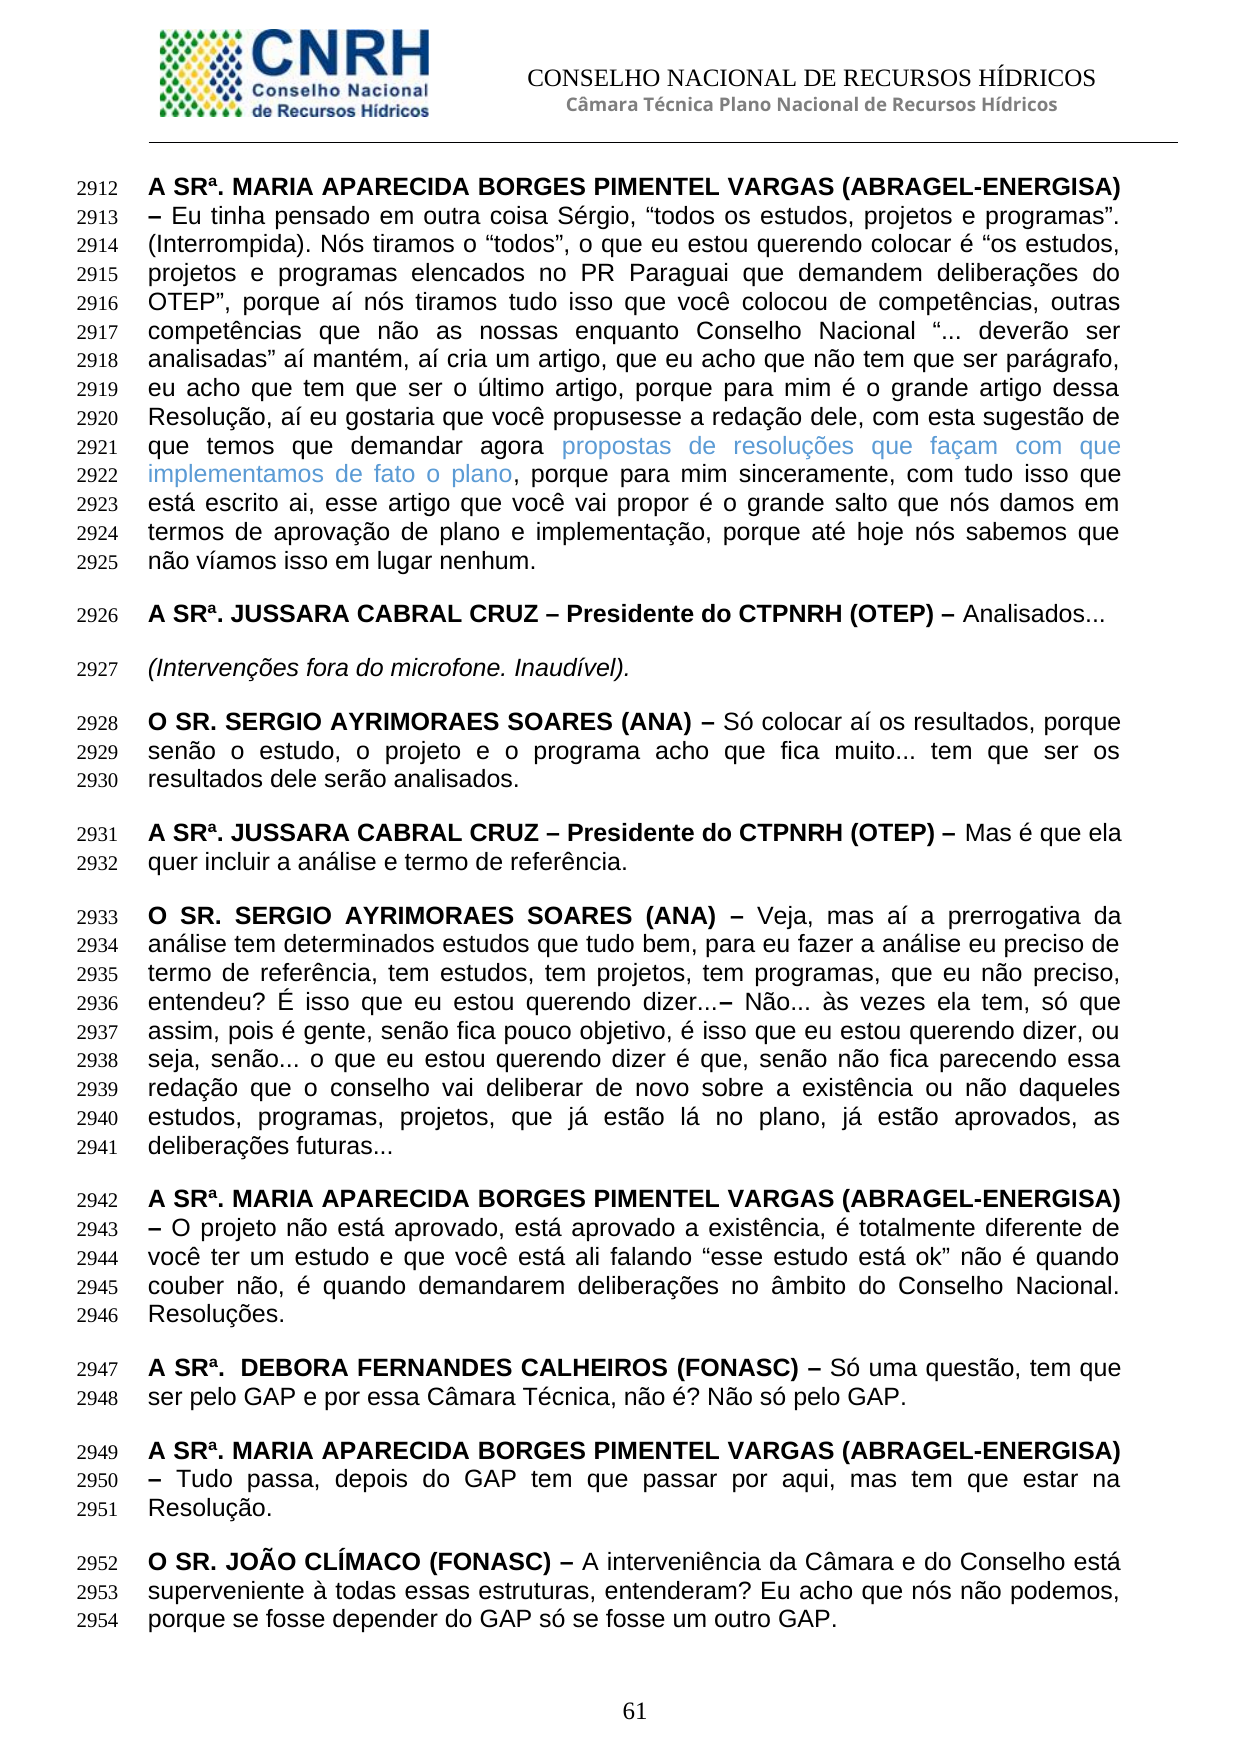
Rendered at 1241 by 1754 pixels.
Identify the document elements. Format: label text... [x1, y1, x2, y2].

picture [159, 29, 429, 117]
text A SRª. MARIA APARECIDA BORGES PIMENTEL VARGAS (ABRAGEL-ENERGISA) – Tudo passa, depois do GAP tem que passar por aqui, mas tem que estar na Resolução. [148, 1436, 1122, 1522]
text O SR. JOÃO CLÍMACO (FONASC) – A interveniência da Câmara e do Conselho está superveniente à todas essas estruturas, entenderam? Eu acho que nós não podemos, porque se fosse depender do GAP só se fosse um outro GAP. [148, 1547, 1122, 1633]
text A SRª. MARIA APARECIDA BORGES PIMENTEL VARGAS (ABRAGEL-ENERGISA) – Eu tinha pensado em outra coisa Sérgio, “todos os estudos, projetos e programas”. (Interrompida). Nós tiramos o “todos”, o que eu estou querendo colocar é “os estudos, projetos e programas elencados no PR Paraguai que demandem deliberações do OTEP”, porque aí nós tiramos tudo isso que você colocou de competências, outras competências que não as nossas enquanto Conselho Nacional “... deverão ser analisadas” aí mantém, aí cria um artigo, que eu acho que não tem que ser parágrafo, eu acho que tem que ser o último artigo, porque para mim é o grande artigo dessa Resolução, aí eu gostaria que você propusesse a redação dele, com esta sugestão de que temos que demandar agora propostas de resoluções que façam com que implementamos de fato o plano, porque para mim sinceramente, com tudo isso que está escrito ai, esse artigo que você vai propor é o grande salto que nós damos em termos de aprovação de plano e implementação, porque até hoje nós sabemos que não víamos isso em lugar nenhum. [148, 172, 1122, 574]
text A SRª. Debora Fernandes Calheiros (FONASC) – Só uma questão, tem que ser pelo GAP e por essa Câmara Técnica, não é? Não só pelo GAP. [148, 1353, 1122, 1411]
text O SR. SERGIO AYRIMORAES SOARES (ANA) – Só colocar aí os resultados, porque senão o estudo, o projeto e o programa acho que fica muito... tem que ser os resultados dele serão analisados. [148, 707, 1122, 793]
text A SRª. MARIA APARECIDA BORGES PIMENTEL VARGAS (ABRAGEL-ENERGISA) – O projeto não está aprovado, está aprovado a existência, é totalmente diferente de você ter um estudo e que você está ali falando “esse estudo está ok” não é quando couber não, é quando demandarem deliberações no âmbito do Conselho Nacional. Resoluções. [148, 1184, 1122, 1328]
text (Intervenções fora do microfone. Inaudível). [148, 653, 1122, 682]
text A SRª. JUSSARA CABRAL CRUZ – Presidente do CTPNRH (OTEP) – Analisados... [148, 599, 1122, 628]
text A SRª. JUSSARA CABRAL CRUZ – Presidente do CTPNRH (OTEP) – Mas é que ela quer incluir a análise e termo de referência. [148, 818, 1122, 876]
text O SR. SERGIO AYRIMORAES SOARES (ANA) – Veja, mas aí a prerrogativa da análise tem determinados estudos que tudo bem, para eu fazer a análise eu preciso de termo de referência, tem estudos, tem projetos, tem programas, que eu não preciso, entendeu? É isso que eu estou querendo dizer...– Não... às vezes ela tem, só que assim, pois é gente, senão fica pouco objetivo, é isso que eu estou querendo dizer, ou seja, senão... o que eu estou querendo dizer é que, senão não fica parecendo essa redação que o conselho vai deliberar de novo sobre a existência ou não daqueles estudos, programas, projetos, que já estão lá no plano, já estão aprovados, as deliberações futuras... [148, 901, 1122, 1159]
